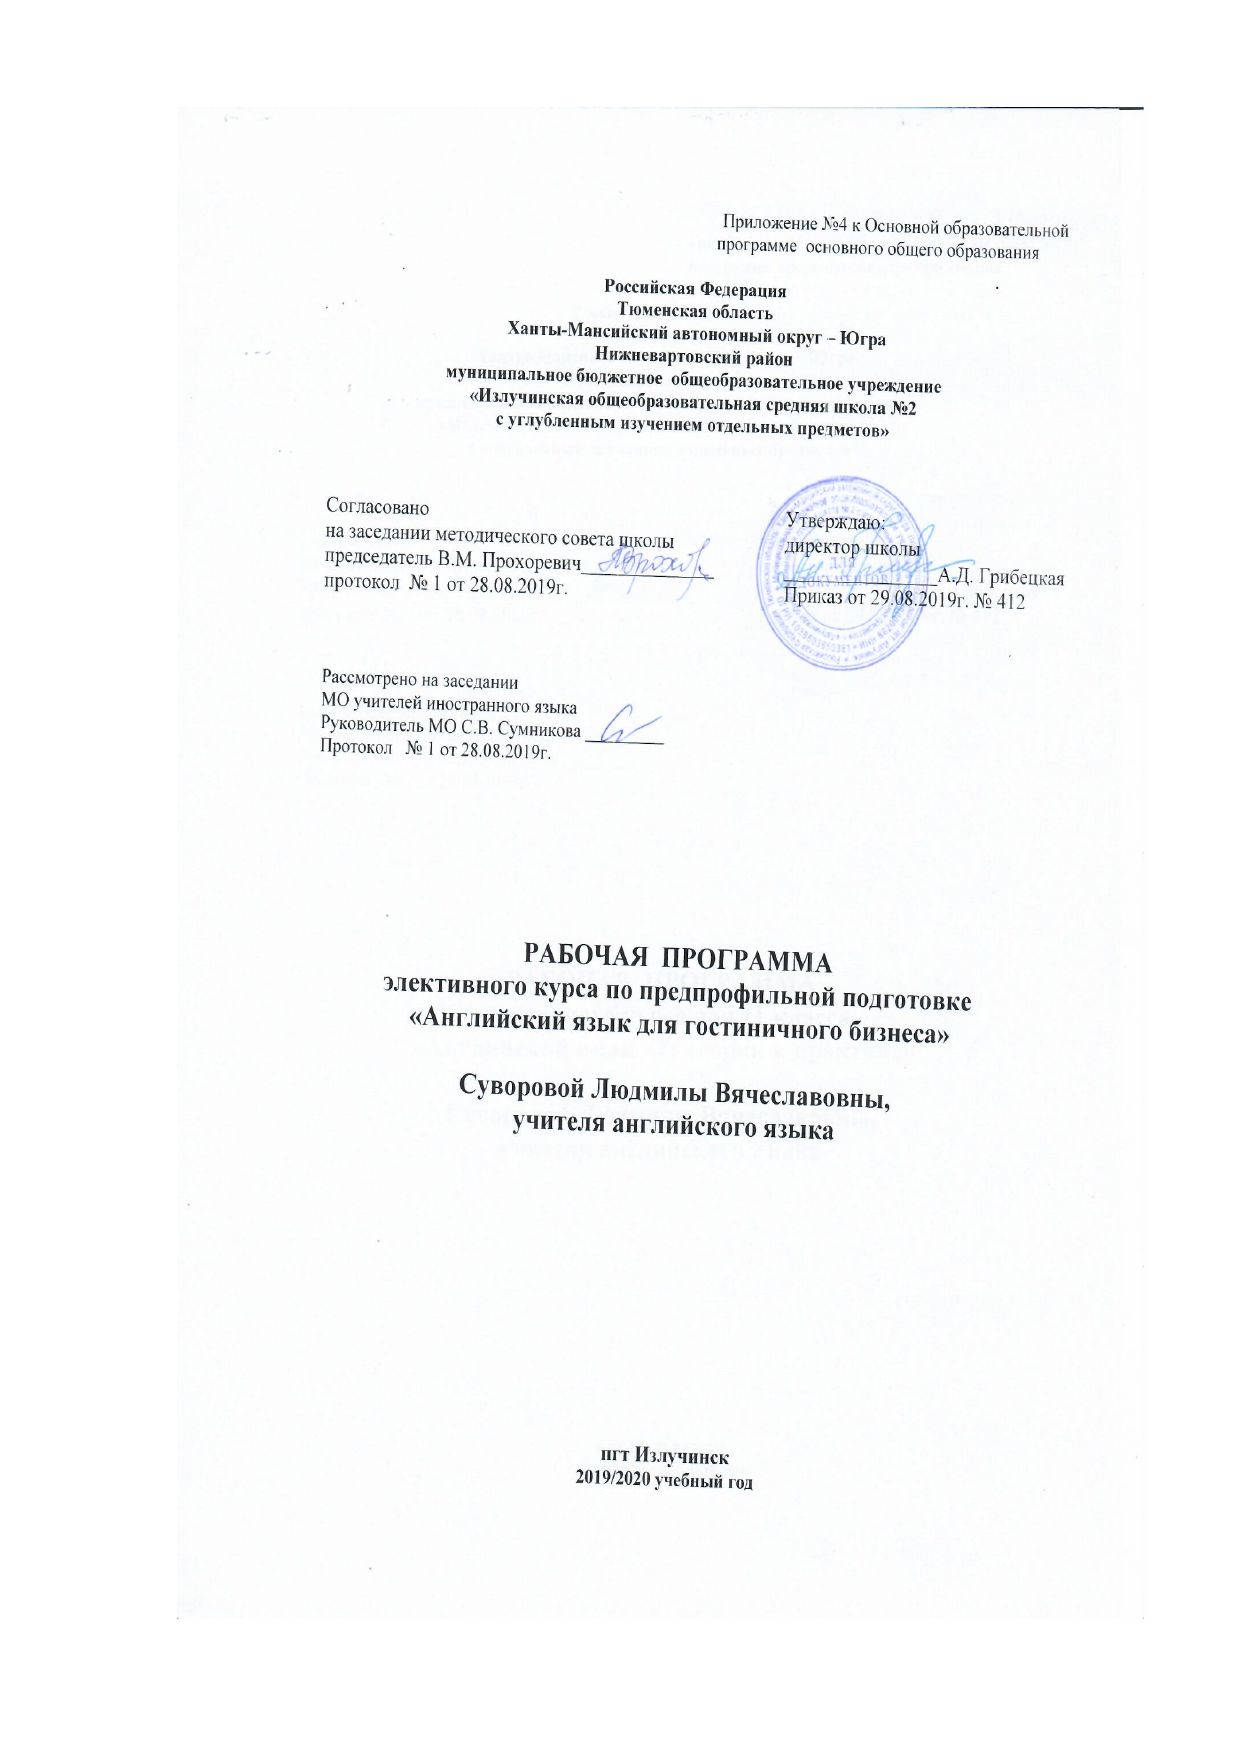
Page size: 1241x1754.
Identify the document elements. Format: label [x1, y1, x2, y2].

picture [177, 107, 1152, 1619]
